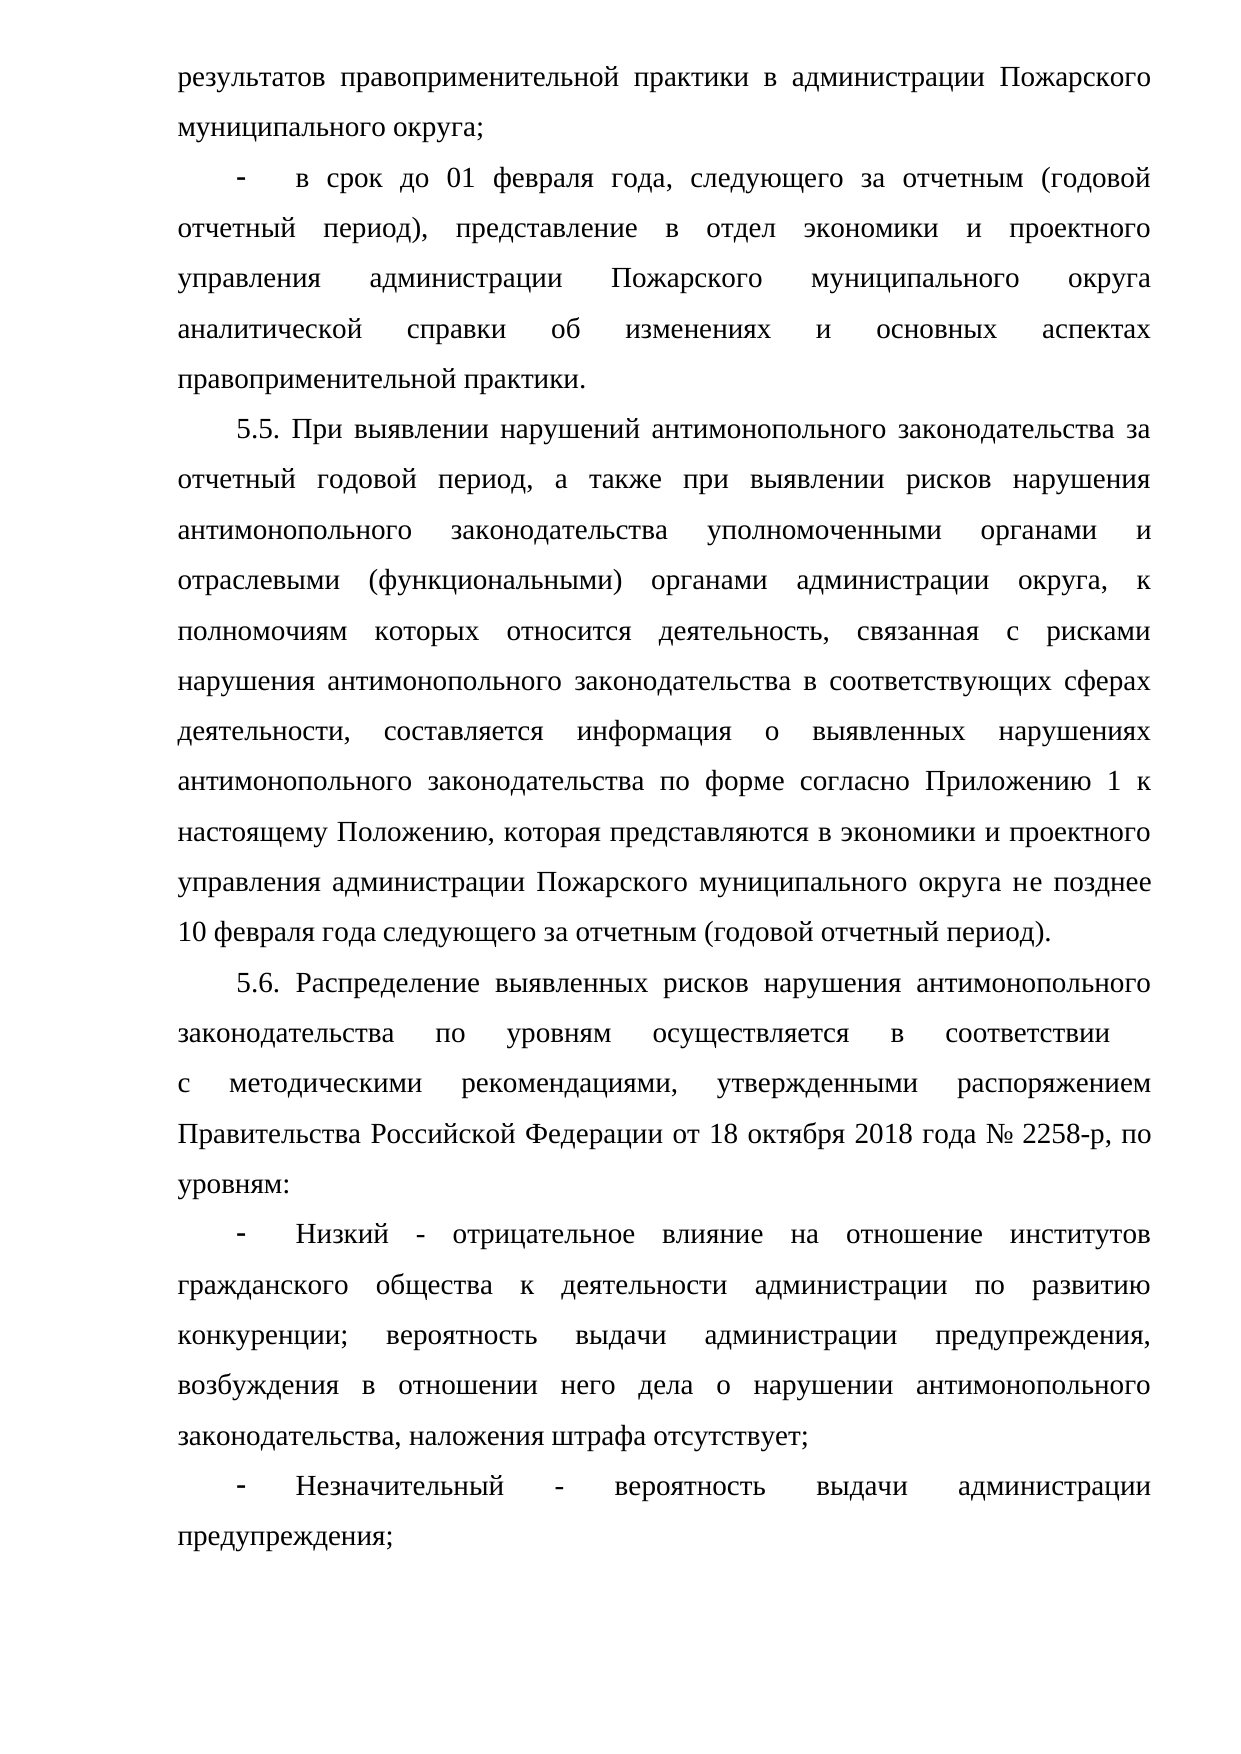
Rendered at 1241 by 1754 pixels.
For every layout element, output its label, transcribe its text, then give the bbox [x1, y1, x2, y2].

text 5.5. При выявлении нарушений антимонопольного законодательства за отчетный годовой период, а также при выявлении рисков нарушения антимонопольного законодательства уполномоченными органами и отраслевыми (функциональными) органами администрации округа, к полномочиям которых относится деятельность, связанная с рисками нарушения антимонопольного законодательства в соответствующих сферах деятельности, составляется информация о выявленных нарушениях антимонопольного законодательства по форме согласно Приложению 1 к настоящему Положению, которая представляются в экономики и проектного управления администрации Пожарского муниципального округа не позднее 10 февраля года следующего за отчетным (годовой отчетный период). [177, 411, 1152, 948]
text 5.6. Распределение выявленных рисков нарушения антимонопольного законодательства по уровням осуществляется в соответствии с методическими рекомендациями, утвержденными распоряжением Правительства Российской Федерации от 18 октября 2018 года № 2258-р, по уровням: [177, 965, 1152, 1199]
list в срок до 01 февраля года, следующего за отчетным (годовой отчетный период), представление в отдел экономики и проектного управления администрации Пожарского муниципального округа аналитической справки об изменениях и основных аспектах правоприменительной практики. [177, 160, 1152, 394]
list Низкий - отрицательное влияние на отношение институтов гражданского общества к деятельности администрации по развитию конкуренции; вероятность выдачи администрации предупреждения, возбуждения в отношении него дела о нарушении антимонопольного законодательства, наложения штрафа отсутствует; [177, 1216, 1152, 1451]
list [177, 59, 1152, 143]
list Незначительный - вероятность выдачи администрации предупреждения; [177, 1468, 1152, 1552]
